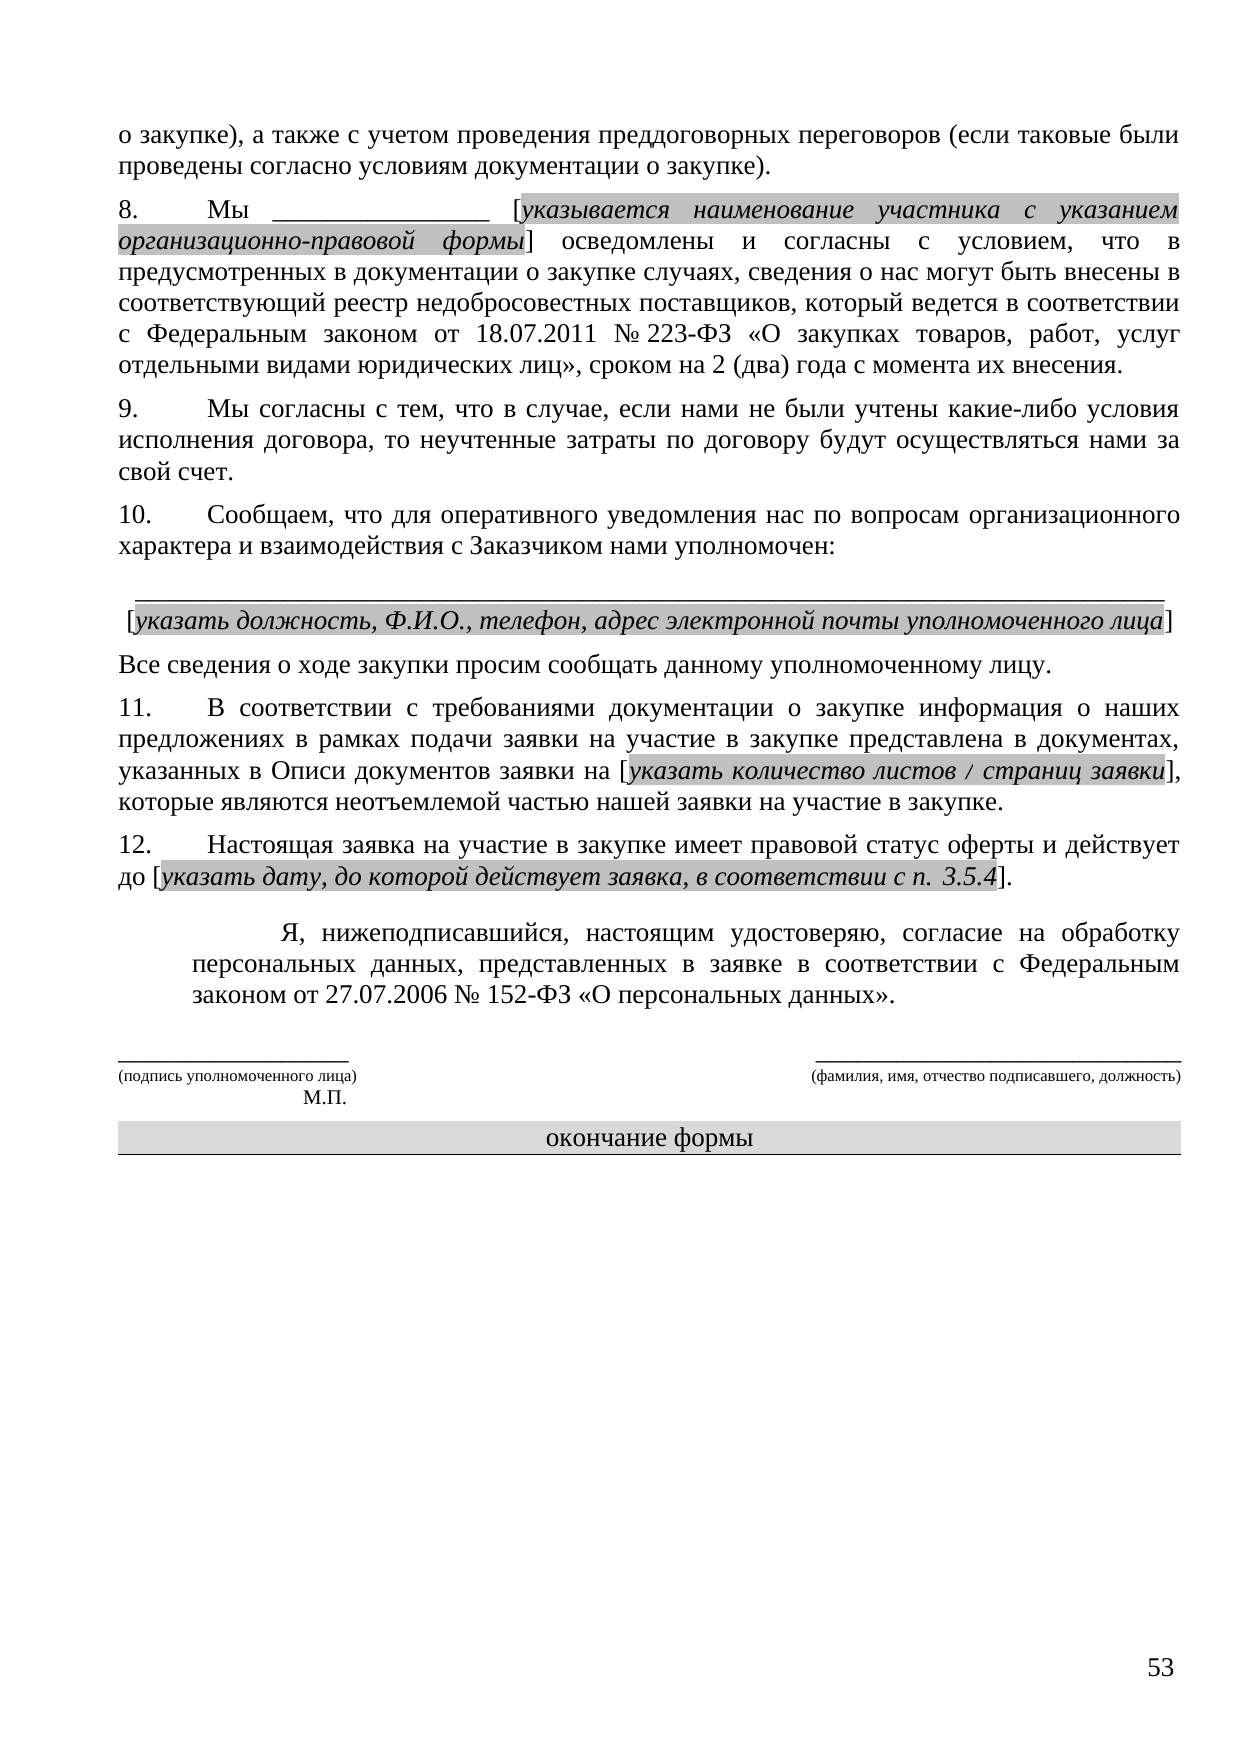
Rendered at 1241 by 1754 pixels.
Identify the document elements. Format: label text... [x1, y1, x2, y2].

text Все сведения о ходе закупки просим сообщать данному уполномоченному лицу. [118, 648, 1181, 679]
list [118, 118, 1181, 180]
text (подпись уполномоченного лица) (фамилия, имя, отчество подписавшего, должность) [118, 1065, 1181, 1084]
text Я, нижеподписавшийся, настоящим удостоверяю, согласие на обработку персональных данных, представленных в заявке в соответствии с Федеральным законом от 27.07.2006 № 152-ФЗ «О персональных данных». [192, 916, 1181, 1009]
text ____________________________________________________________________________ [118, 573, 1181, 604]
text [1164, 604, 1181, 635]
list Сообщаем, что для оперативного уведомления нас по вопросам организационного характера и взаимодействия с Заказчиком нами уполномочен: [118, 498, 1181, 561]
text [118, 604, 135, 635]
list Настоящая заявка на участие в закупке имеет правовой статус оферты и действует до [указать дату, до которой действует заявка, в соответствии с п. 3.5.4]. [118, 828, 1181, 891]
list В соответствии с требованиями документации о закупке информация о наших предложениях в рамках подачи заявки на участие в закупке представлена в документах, указанных в Описи документов заявки на [указать количество листов / страниц заявки], которые являются неотъемлемой частью нашей заявки на участие в закупке. [118, 691, 1181, 816]
list Мы ________________ [указывается наименование участника с указанием организационно-правовой формы] осведомлены и согласны с условием, что в предусмотренных в документации о закупке случаях, сведения о нас могут быть внесены в соответствующий реестр недобросовестных поставщиков, который ведется в соответствии с Федеральным законом от 18.07.2011 № 223-ФЗ «О закупках товаров, работ, услуг отдельными видами юридических лиц», сроком на 2 (два) года с момента их внесения. [118, 193, 1181, 380]
list Мы согласны с тем, что в случае, если нами не были учтены какие-либо условия исполнения договора, то неучтенные затраты по договору будут осуществляться нами за свой счет. [118, 392, 1181, 486]
text окончание формы [118, 1121, 1181, 1154]
text _________________ ___________________________ [118, 1034, 1181, 1065]
text М.П. [118, 1084, 1181, 1109]
